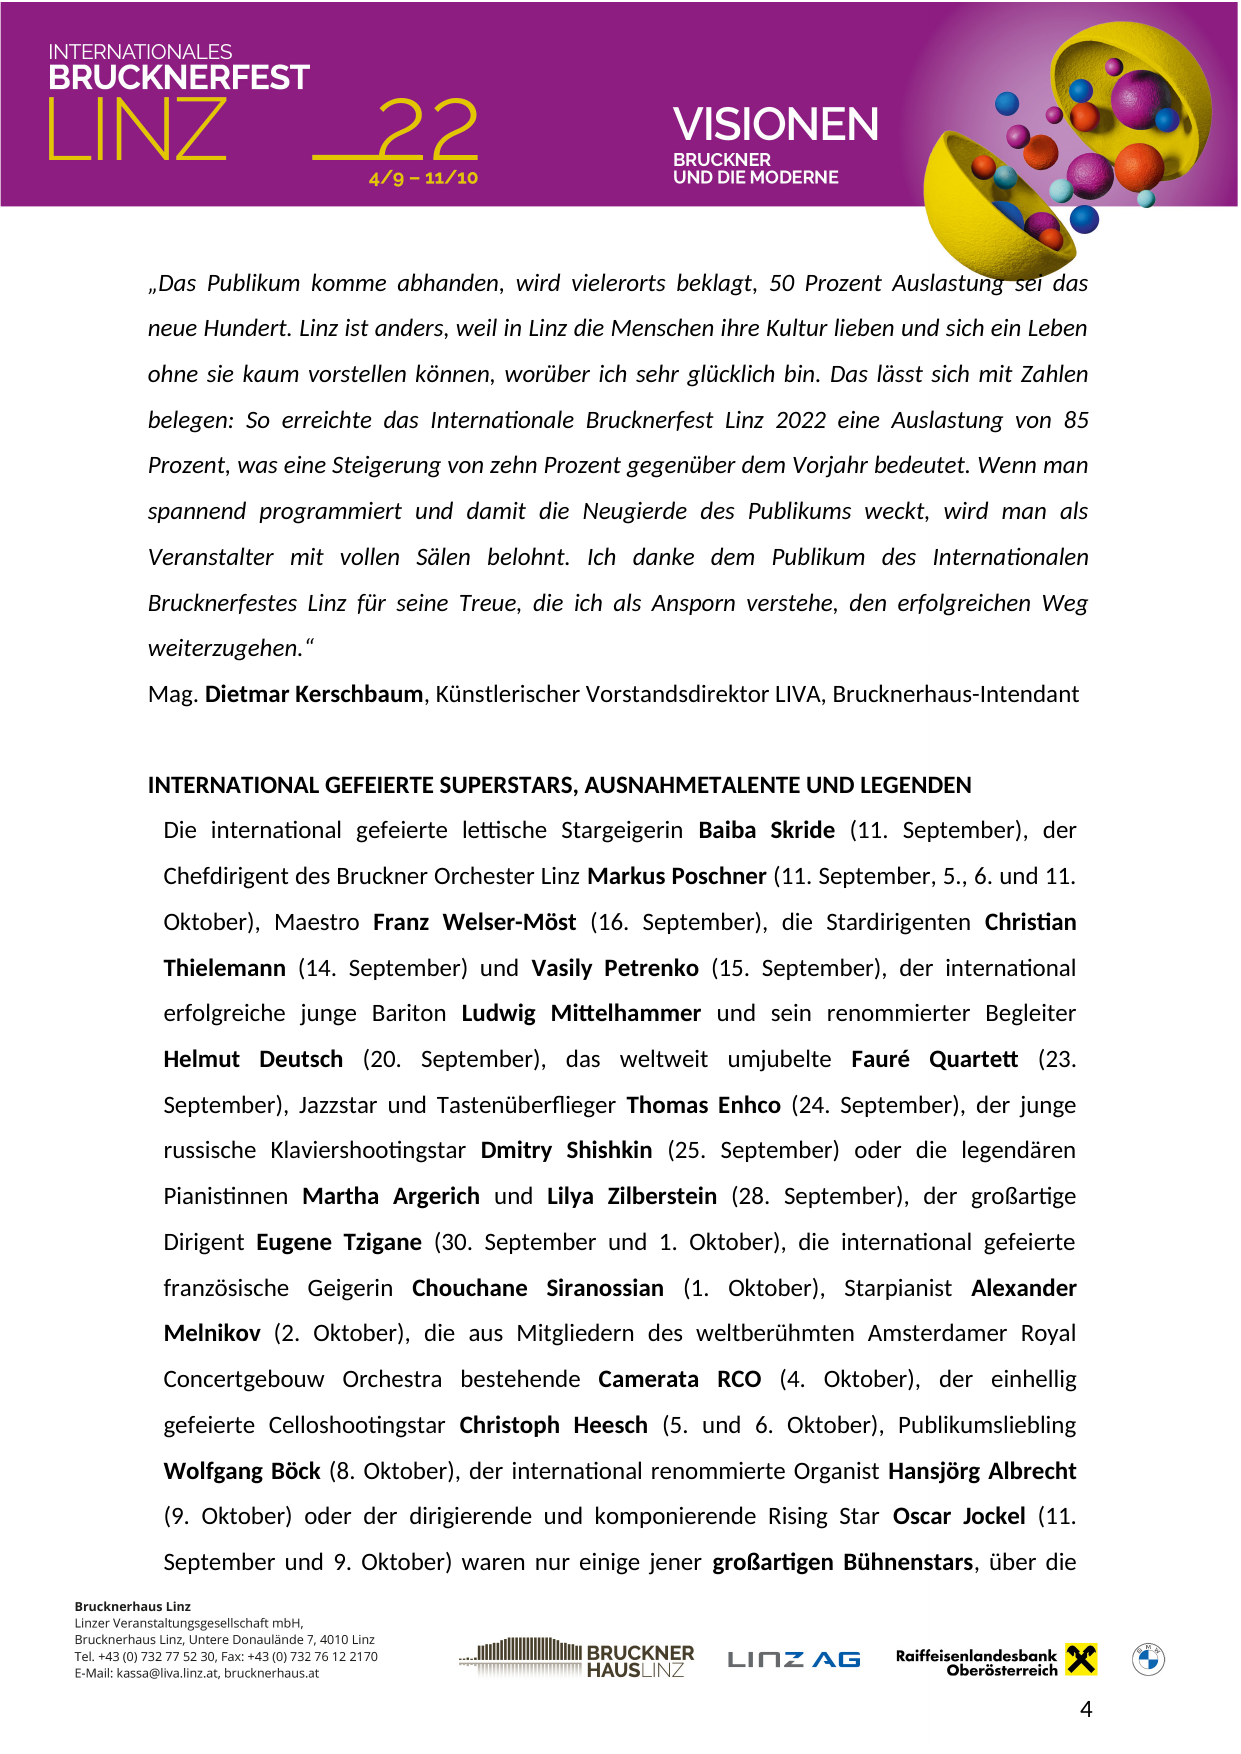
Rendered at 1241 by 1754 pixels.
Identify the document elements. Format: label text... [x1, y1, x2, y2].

table_cell [148, 815, 1093, 1577]
text Mag. Dietmar Kerschbaum, Künstlerischer Vorstandsdirektor LIVA, Brucknerhaus-Intendant [148, 678, 1093, 709]
subtitle „Das Publikum komme abhanden, wird vielerorts beklagt, 50 Prozent Auslastung sei das neue Hundert. Linz ist anders, weil in Linz die Menschen ihre Kultur lieben und sich ein Leben ohne sie kaum vorstellen können, worüber ich sehr glücklich bin. Das lässt sich mit Zahlen belegen: So erreichte das Internationale Brucknerfest Linz 2022 eine Auslastung von 85 Prozent, was eine Steigerung von zehn Prozent gegenüber dem Vorjahr bedeutet. Wenn man spannend programmiert und damit die Neugierde des Publikums weckt, wird man als Veranstalter mit vollen Sälen belohnt. Ich danke dem Publikum des Internationalen Brucknerfestes Linz für seine Treue, die ich als Ansporn verstehe, den erfolgreichen Weg weiterzugehen.“ [148, 267, 1093, 663]
picture [0, 2, 1238, 1752]
table_header [148, 770, 1093, 814]
